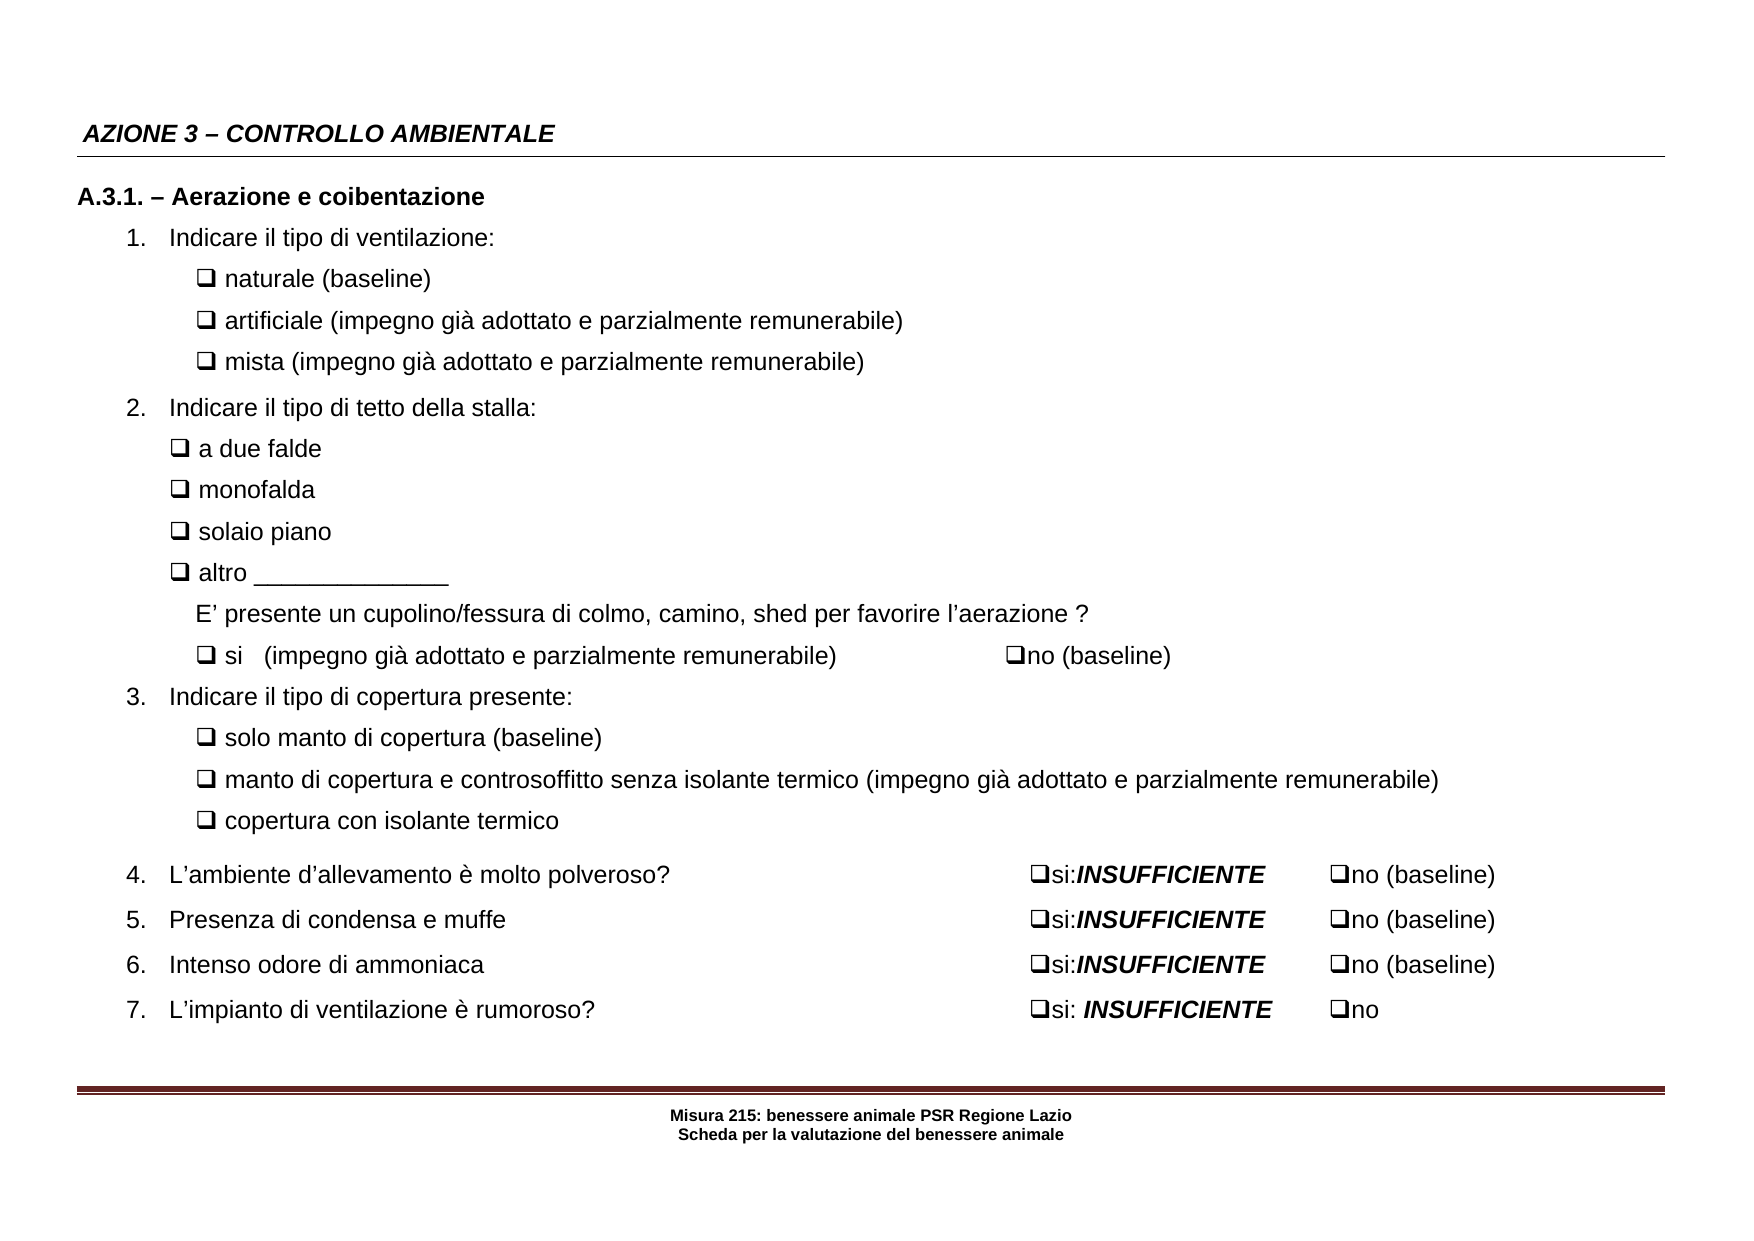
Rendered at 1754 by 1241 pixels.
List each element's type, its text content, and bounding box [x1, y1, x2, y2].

table_cell 3. [77, 682, 158, 860]
table_cell Presenza di condensa e muffe [158, 905, 1018, 950]
table_cell no (baseline) [1318, 950, 1665, 995]
text Azione 3 – CONTROLLO AMBIENTALE [77, 119, 1665, 156]
table_cell 6. [77, 950, 158, 995]
table_cell L’impianto di ventilazione è rumoroso? [158, 995, 1018, 1040]
table_cell naturale (baseline) [158, 264, 1665, 306]
table_header 1. [77, 223, 158, 393]
table_header Indicare il tipo di ventilazione: [158, 223, 1665, 264]
table_cell solo manto di copertura (baseline) [158, 723, 1665, 765]
table_cell 7. [77, 995, 158, 1040]
table_cell L’ambiente d’allevamento è molto polveroso? [158, 860, 1018, 905]
table_cell no (baseline) [1318, 905, 1665, 950]
text A.3.1. – Aerazione e coibentazione [77, 182, 1665, 211]
table_cell mista (impegno già adottato e parzialmente remunerabile) [158, 347, 1665, 393]
table_cell artificiale (impegno già adottato e parzialmente remunerabile) [158, 306, 1665, 347]
table_cell 5. [77, 905, 158, 950]
table_cell copertura con isolante termico [158, 806, 1665, 860]
table_cell 2. [77, 393, 158, 682]
table_cell manto di copertura e controsoffitto senza isolante termico (impegno già adottato e parzialmente remunerabile) [158, 765, 1665, 806]
table_cell si:INSUFFICIENTE [1018, 860, 1317, 905]
table_cell no (baseline) [1318, 860, 1665, 905]
table_cell E’ presente un cupolino/fessura di colmo, camino, shed per favorire l’aerazione ? si (impegno già adottato e parzialmente remunerabile) no (baseline) [158, 600, 1665, 682]
table_cell si:INSUFFICIENTE [1018, 905, 1317, 950]
table_cell no [1318, 995, 1665, 1040]
table_cell 4. [77, 860, 158, 905]
table_cell Indicare il tipo di copertura presente: [158, 682, 1665, 723]
table_cell si: INSUFFICIENTE [1018, 995, 1317, 1040]
table_cell Intenso odore di ammoniaca [158, 950, 1018, 995]
table_cell si:INSUFFICIENTE [1018, 950, 1317, 995]
table_cell Indicare il tipo di tetto della stalla: a due falde monofalda solaio piano altro ______________ [158, 393, 1665, 599]
